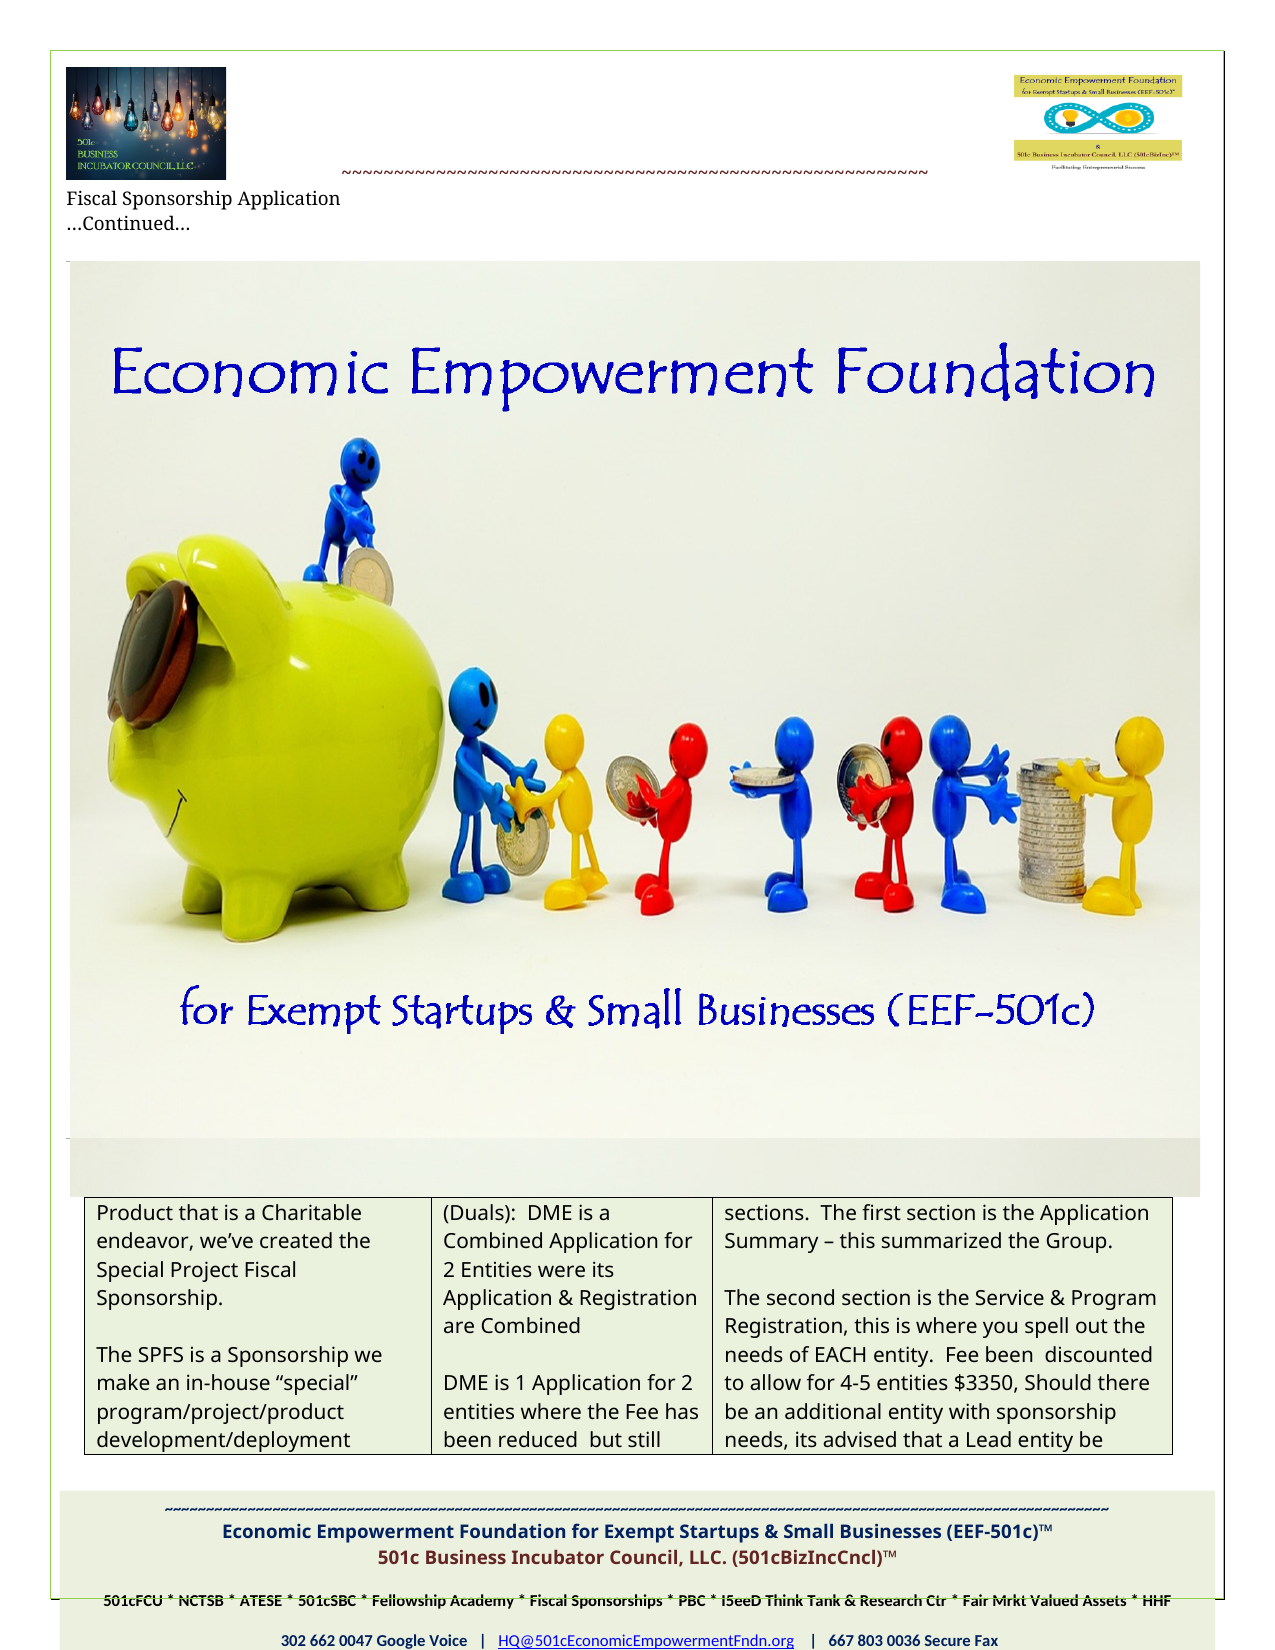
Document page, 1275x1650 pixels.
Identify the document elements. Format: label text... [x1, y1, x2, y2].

table_header Dual-Multiple Entity (DME) Fiscal Sponsorship: DME is our Dual-Entity Fiscal Sponsorships (Duals): DME is a Combined Application for 2 Entities were its Application & Registration are Combined DME is 1 Application for 2 entities where the Fee has been reduced but still combines both application & registration. This fee is $1750. [432, 1198, 712, 1454]
picture [66, 261, 1201, 1197]
picture [1005, 66, 1191, 180]
picture [66, 67, 227, 180]
table_header Special Project Fiscal Sponsorships (SPFS) If you are a For-Profit, an Individual, or Group with a Charitable Programs, Project, or Product that is a Charitable endeavor, we’ve created the Special Project Fiscal Sponsorship. The SPFS is a Sponsorship we make an in-house “special” program/project/product development/deployment initiative, only you run it and we provide you the support required to do so. Submit a Letter of Request (LOR). Fee is $1250. [85, 1198, 431, 1454]
table_header Multiple-Entity Fiscal Sponsorships. (DME+) DME+ is a Combined Application for 5 Entities were the Application & Registration are Combined into 1 package with two sections. The first section is the Application Summary – this summarized the Group. The second section is the Service & Program Registration, this is where you spell out the needs of EACH entity. Fee been discounted to allow for 4-5 entities $3350, Should there be an additional entity with sponsorship needs, its advised that a Lead entity be selected for up to 5 so we can determine the best inclusion option. For example, if 1 entity is Grant only, problem solved because they must be complete the Cat4: Grant/Donation Processing Application anyway. [713, 1198, 1172, 1454]
